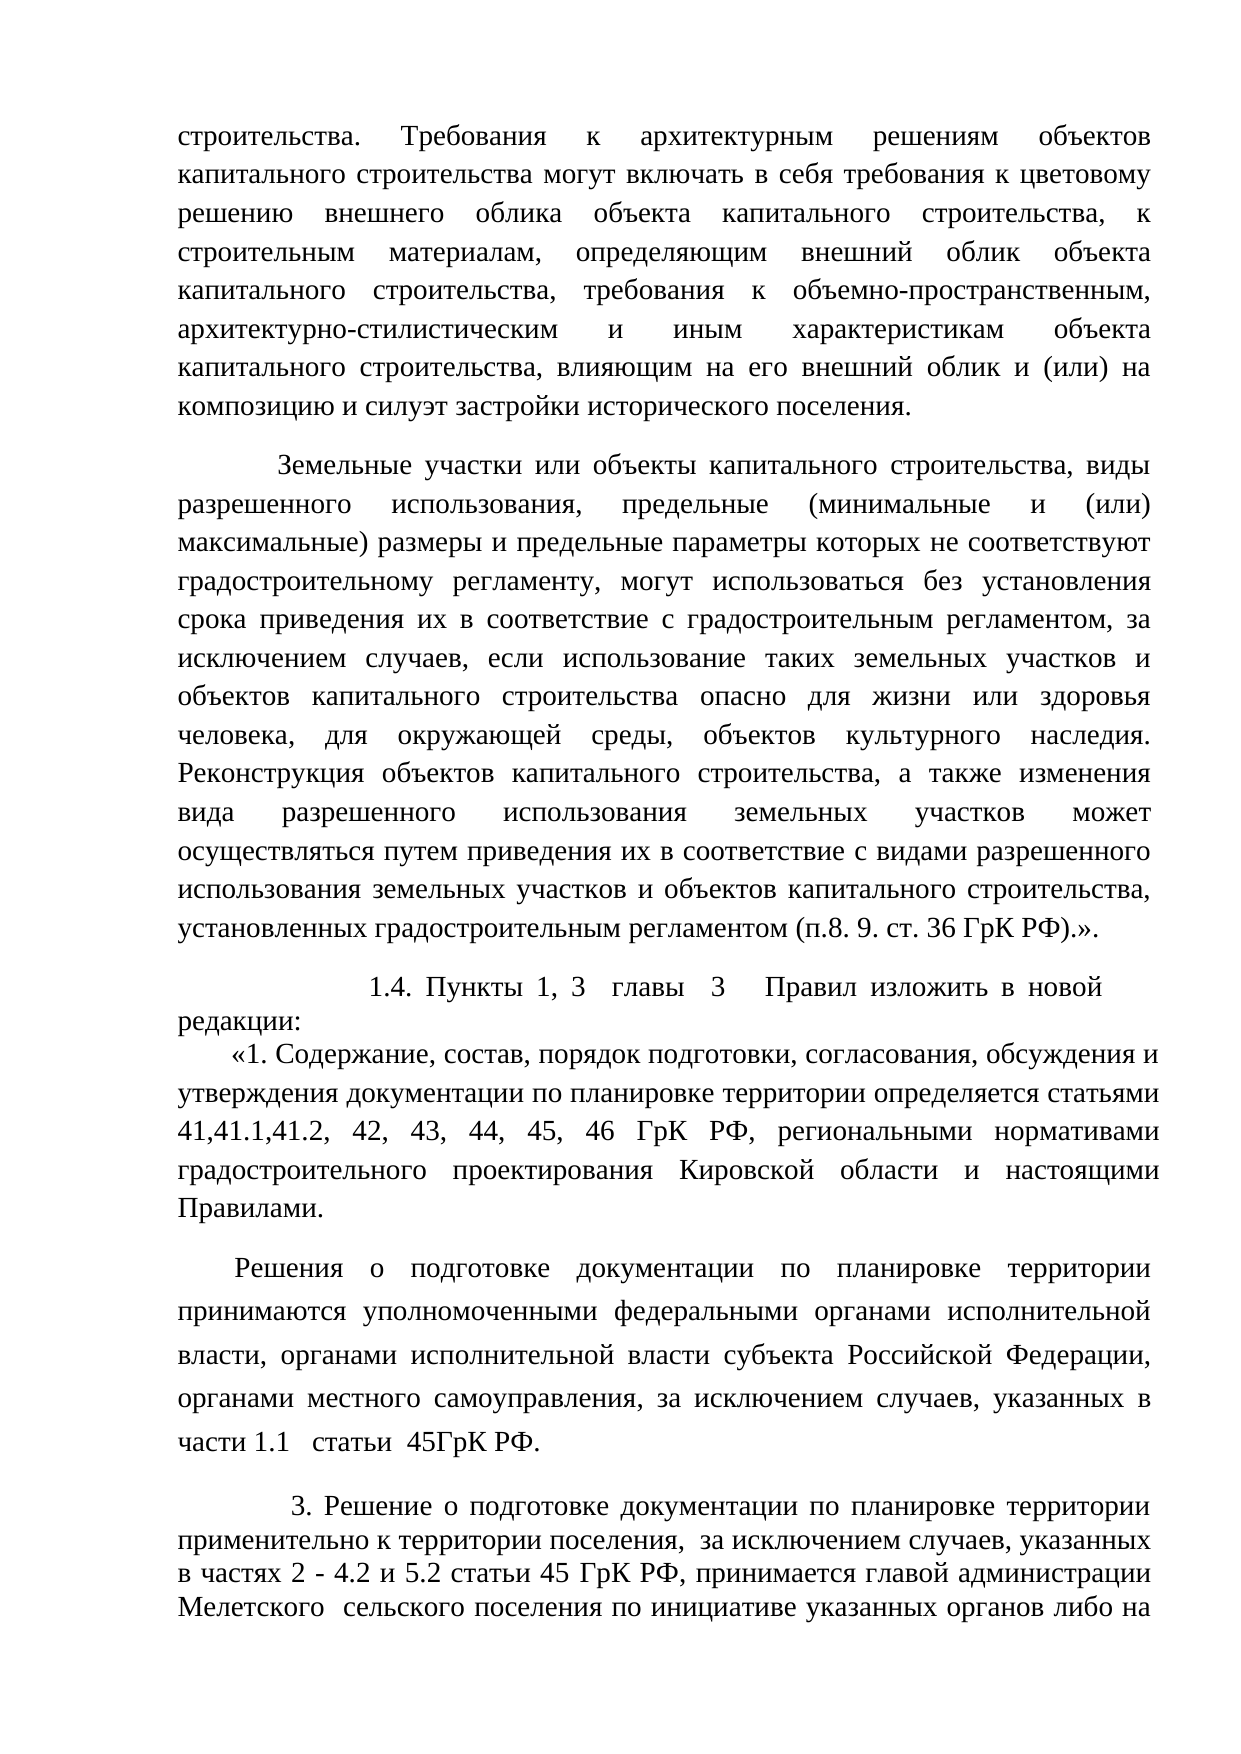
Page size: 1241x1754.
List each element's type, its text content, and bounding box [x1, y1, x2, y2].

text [177, 118, 1152, 421]
text Решения о подготовке документации по планировке территории принимаются уполномоченными федеральными органами исполнительной власти, органами исполнительной власти субъекта Российской Федерации, органами местного самоуправления, за исключением случаев, указанных в части 1.1 статьи 45ГрК РФ. [177, 1250, 1152, 1457]
text Земельные участки или объекты капитального строительства, виды разрешенного использования, предельные (минимальные и (или) максимальные) размеры и предельные параметры которых не соответствуют градостроительному регламенту, могут использоваться без установления срока приведения их в соответствие с градостроительным регламентом, за исключением случаев, если использование таких земельных участков и объектов капитального строительства опасно для жизни или здоровья человека, для окружающей среды, объектов культурного наследия. Реконструкция объектов капитального строительства, а также изменения вида разрешенного использования земельных участков может осуществляться путем приведения их в соответствие с видами разрешенного использования земельных участков и объектов капитального строительства, установленных градостроительным регламентом (п.8. 9. ст. 36 ГрК РФ).». [177, 447, 1152, 943]
text «1. Содержание, состав, порядок подготовки, согласования, обсуждения и утверждения документации по планировке территории определяется статьями 41,41.1,41.2, 42, 43, 44, 45, 46 ГрК РФ, региональными нормативами градостроительного проектирования Кировской области и настоящими Правилами. [177, 1036, 1160, 1224]
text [177, 1488, 1152, 1622]
subtitle 1.4. Пункты 1, 3 главы 3 Правил изложить в новой редакции: [177, 969, 1104, 1036]
